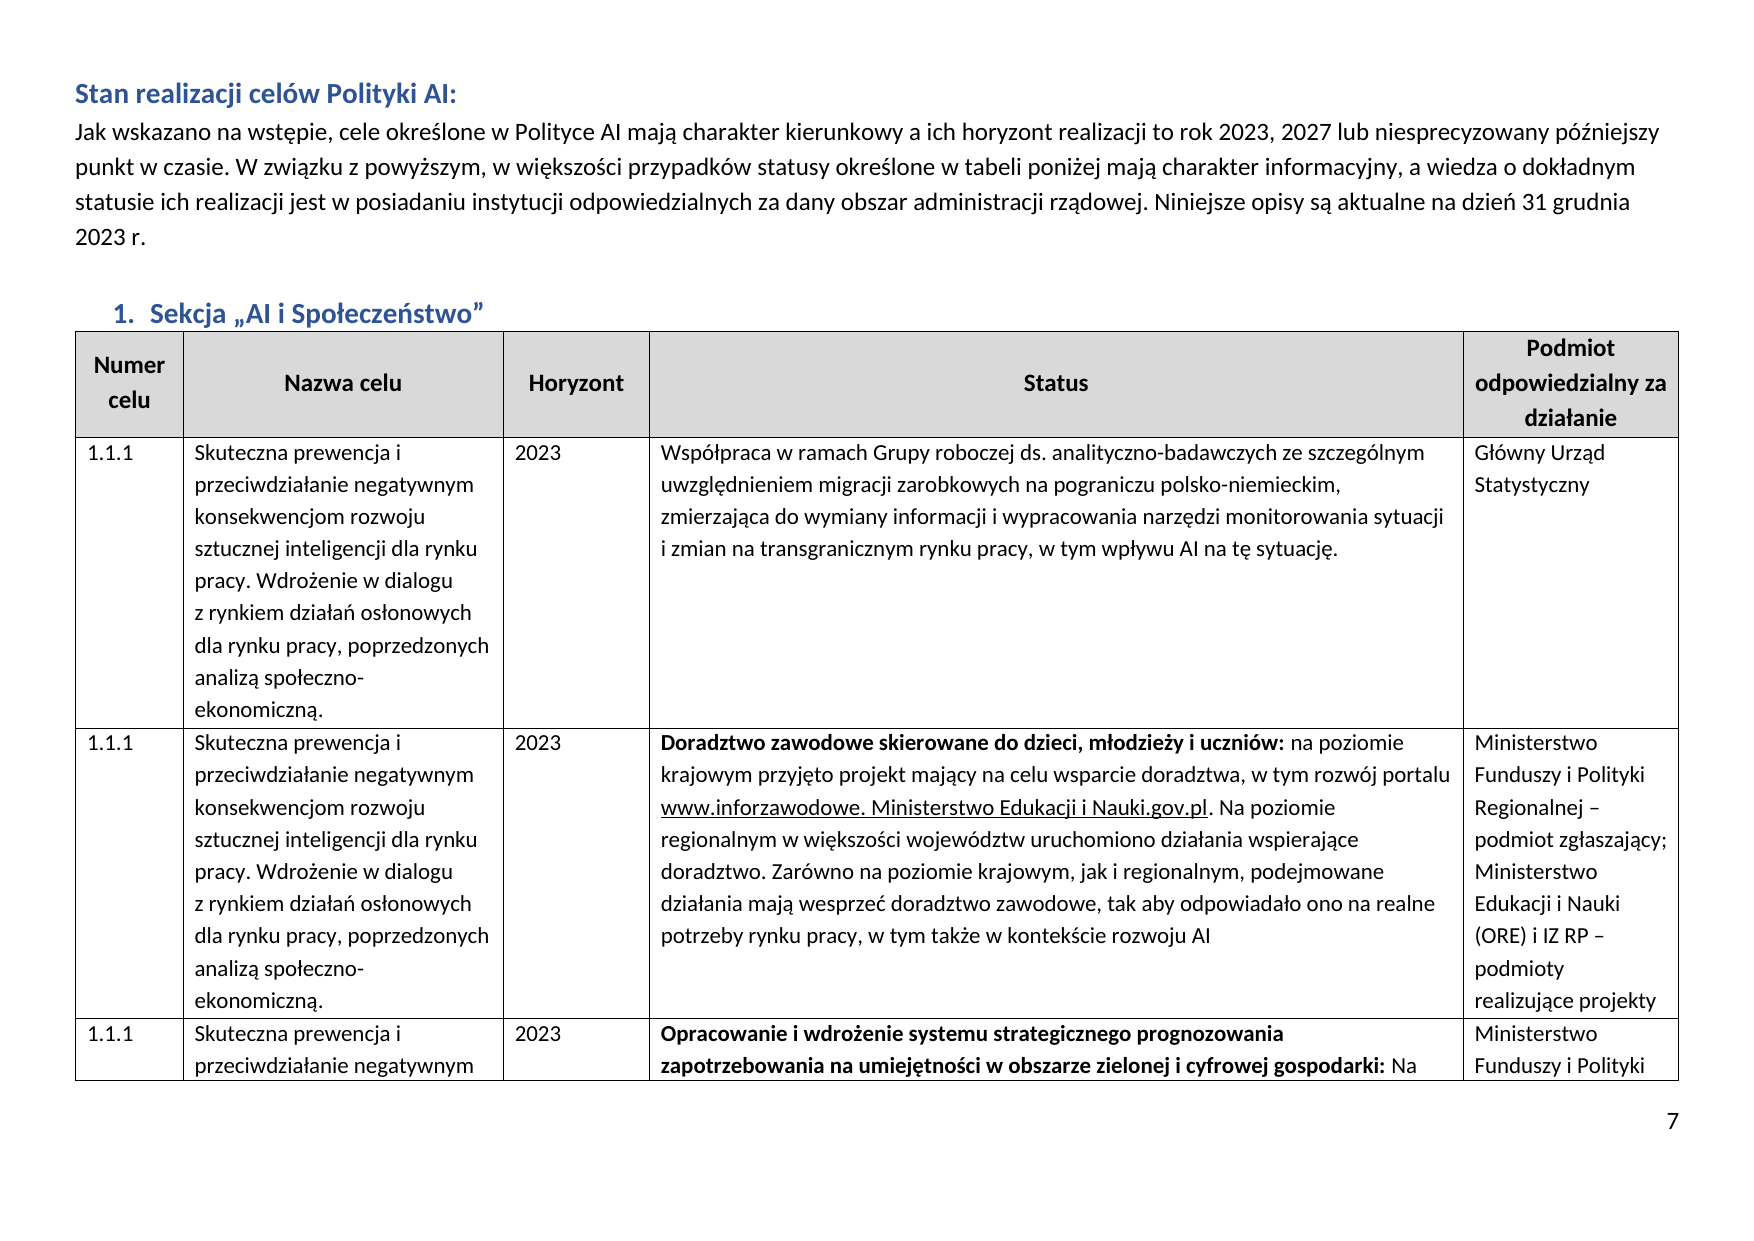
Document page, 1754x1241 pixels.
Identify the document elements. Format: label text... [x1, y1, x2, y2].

table_header Podmiot odpowiedzialny za działanie [1464, 332, 1678, 437]
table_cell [1464, 1019, 1678, 1079]
table_cell 1.1.1 [76, 438, 183, 727]
text Jak wskazano na wstępie, cele określone w Polityce AI mają charakter kierunkowy a ich horyzont realizacji to rok 2023, 2027 lub niesprecyzowany późniejszy punkt w czasie. W związku z powyższym, w większości przypadków statusy określone w tabeli poniżej mają charakter informacyjny, a wiedza o dokładnym statusie ich realizacji jest w posiadaniu instytucji odpowiedzialnych za dany obszar administracji rządowej. Niniejsze opisy są aktualne na dzień 31 grudnia 2023 r. [75, 116, 1679, 251]
table_cell Ministerstwo Funduszy i Polityki Regionalnej – podmiot zgłaszający; Ministerstwo Edukacji i Nauki (ORE) i IZ RP – podmioty realizujące projekty [1464, 729, 1678, 1018]
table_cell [184, 1019, 503, 1079]
table_cell 2023 [504, 438, 649, 727]
subtitle Stan realizacji celów Polityki AI: [75, 75, 1679, 111]
subtitle Sekcja „AI i Społeczeństwo” [112, 295, 1679, 331]
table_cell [650, 1019, 1463, 1079]
table_cell 1.1.1 [76, 729, 183, 1018]
table_cell 1.1.1 [76, 1019, 183, 1079]
table_cell Główny Urząd Statystyczny [1464, 438, 1678, 727]
table_header Numer celu [76, 332, 183, 437]
table_cell Współpraca w ramach Grupy roboczej ds. analityczno-badawczych ze szczególnym uwzględnieniem migracji zarobkowych na pograniczu polsko-niemieckim, zmierzająca do wymiany informacji i wypracowania narzędzi monitorowania sytuacji i zmian na transgranicznym rynku pracy, w tym wpływu AI na tę sytuację. [650, 438, 1463, 727]
table_header Nazwa celu [184, 332, 503, 437]
table_cell 2023 [504, 729, 649, 1018]
table_header Status [650, 332, 1463, 437]
table_header Horyzont [504, 332, 649, 437]
table_cell 2023 [504, 1019, 649, 1079]
table_cell Doradztwo zawodowe skierowane do dzieci, młodzieży i uczniów: na poziomie krajowym przyjęto projekt mający na celu wsparcie doradztwa, w tym rozwój portalu www.inforzawodowe. Ministerstwo Edukacji i Nauki.gov.pl. Na poziomie regionalnym w większości województw uruchomiono działania wspierające doradztwo. Zarówno na poziomie krajowym, jak i regionalnym, podejmowane działania mają wesprzeć doradztwo zawodowe, tak aby odpowiadało ono na realne potrzeby rynku pracy, w tym także w kontekście rozwoju AI [650, 729, 1463, 1018]
